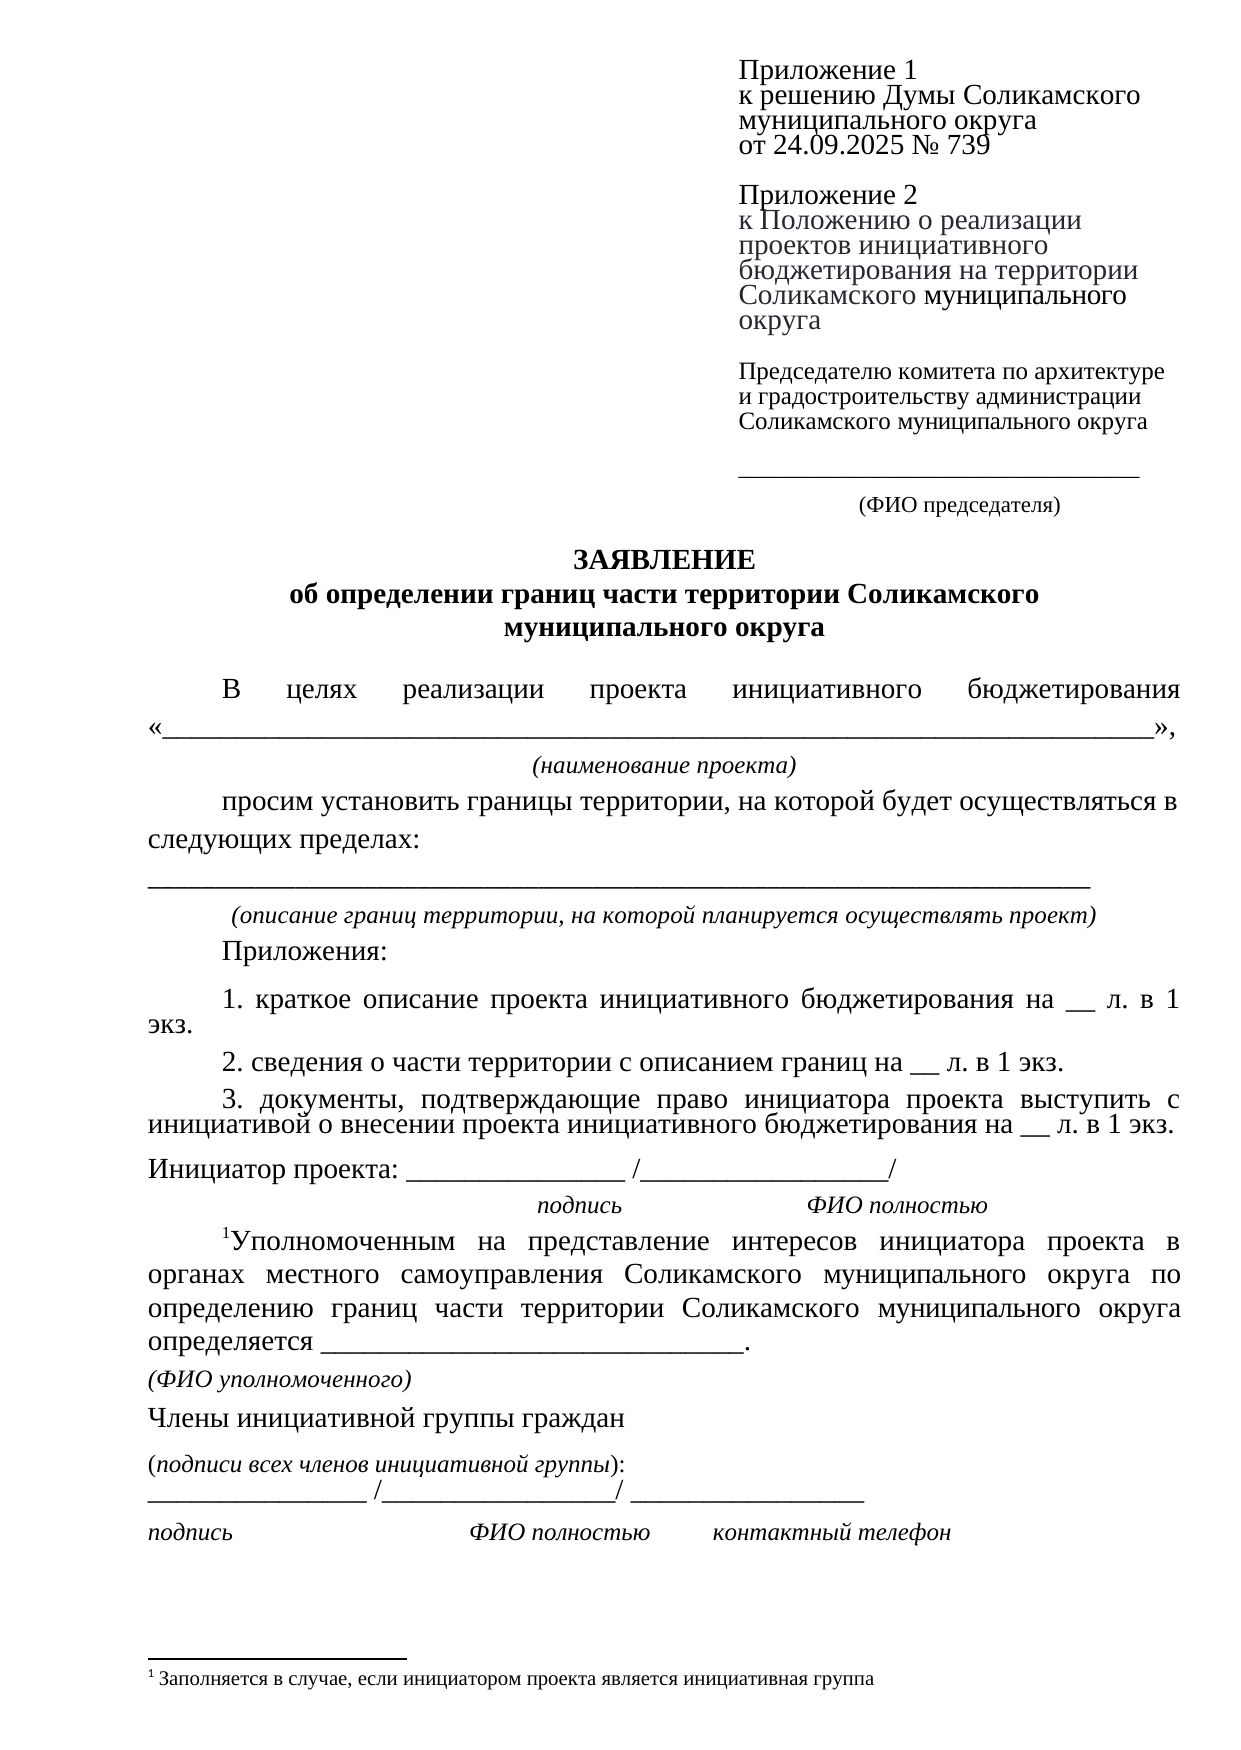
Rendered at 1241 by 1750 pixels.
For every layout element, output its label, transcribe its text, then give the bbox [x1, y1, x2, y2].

text ___________________________________ [738, 455, 1181, 480]
text от 24.09.2025 № 739 [738, 134, 1181, 159]
text _______________ /________________/ ________________ [148, 1478, 1181, 1505]
text Приложения: [148, 931, 1181, 968]
text Инициатор проекта: _______________ /_________________/ [148, 1151, 1181, 1185]
text (подписи всех членов инициативной группы): [148, 1453, 1181, 1478]
text к Положению о реализации проектов инициативного бюджетирования на территории Соликамского муниципального округа [738, 209, 1181, 334]
text муниципального округа [148, 609, 1181, 643]
text ______________________________________________________________________ [148, 856, 1181, 893]
text Приложение 2 [738, 184, 1181, 209]
text Председателю комитета по архитектуре и градостроительству администрации Соликамского муниципального округа [738, 359, 1181, 434]
text подпись ФИО полностью [369, 1190, 1181, 1219]
text Приложение 1 [738, 59, 1181, 84]
text к решению Думы Соликамского муниципального округа [738, 84, 1181, 134]
text 2. сведения о части территории с описанием границ на __ л. в 1 экз. [148, 1051, 1181, 1076]
text В целях реализации проекта инициативного бюджетирования «____________________________________________________________________», [148, 668, 1181, 743]
text Уполномоченным на представление интересов инициатора проекта в органах местного самоуправления Соликамского муниципального округа по определению границ части территории Соликамского муниципального округа определяется _____________________________. [148, 1223, 1181, 1357]
text Члены инициативной группы граждан [148, 1407, 1181, 1432]
text просим установить границы территории, на которой будет осуществляться в следующих пределах: [148, 781, 1181, 856]
text 1. краткое описание проекта инициативного бюджетирования на __ л. в 1 экз. [148, 989, 1181, 1039]
text об определении границ части территории Соликамского [148, 576, 1181, 609]
text (наименование проекта) [148, 743, 1181, 781]
text (ФИО уполномоченного) [148, 1357, 1181, 1394]
text ЗАЯВЛЕНИЕ [148, 542, 1181, 576]
text (ФИО председателя) [738, 492, 1181, 517]
text (описание границ территории, на которой планируется осуществлять проект) [148, 893, 1181, 931]
text 3. документы, подтверждающие право инициатора проекта выступить с инициативой о внесении проекта инициативного бюджетирования на __ л. в 1 экз. [148, 1089, 1181, 1139]
text подпись ФИО полностью контактный телефон [148, 1517, 1181, 1546]
